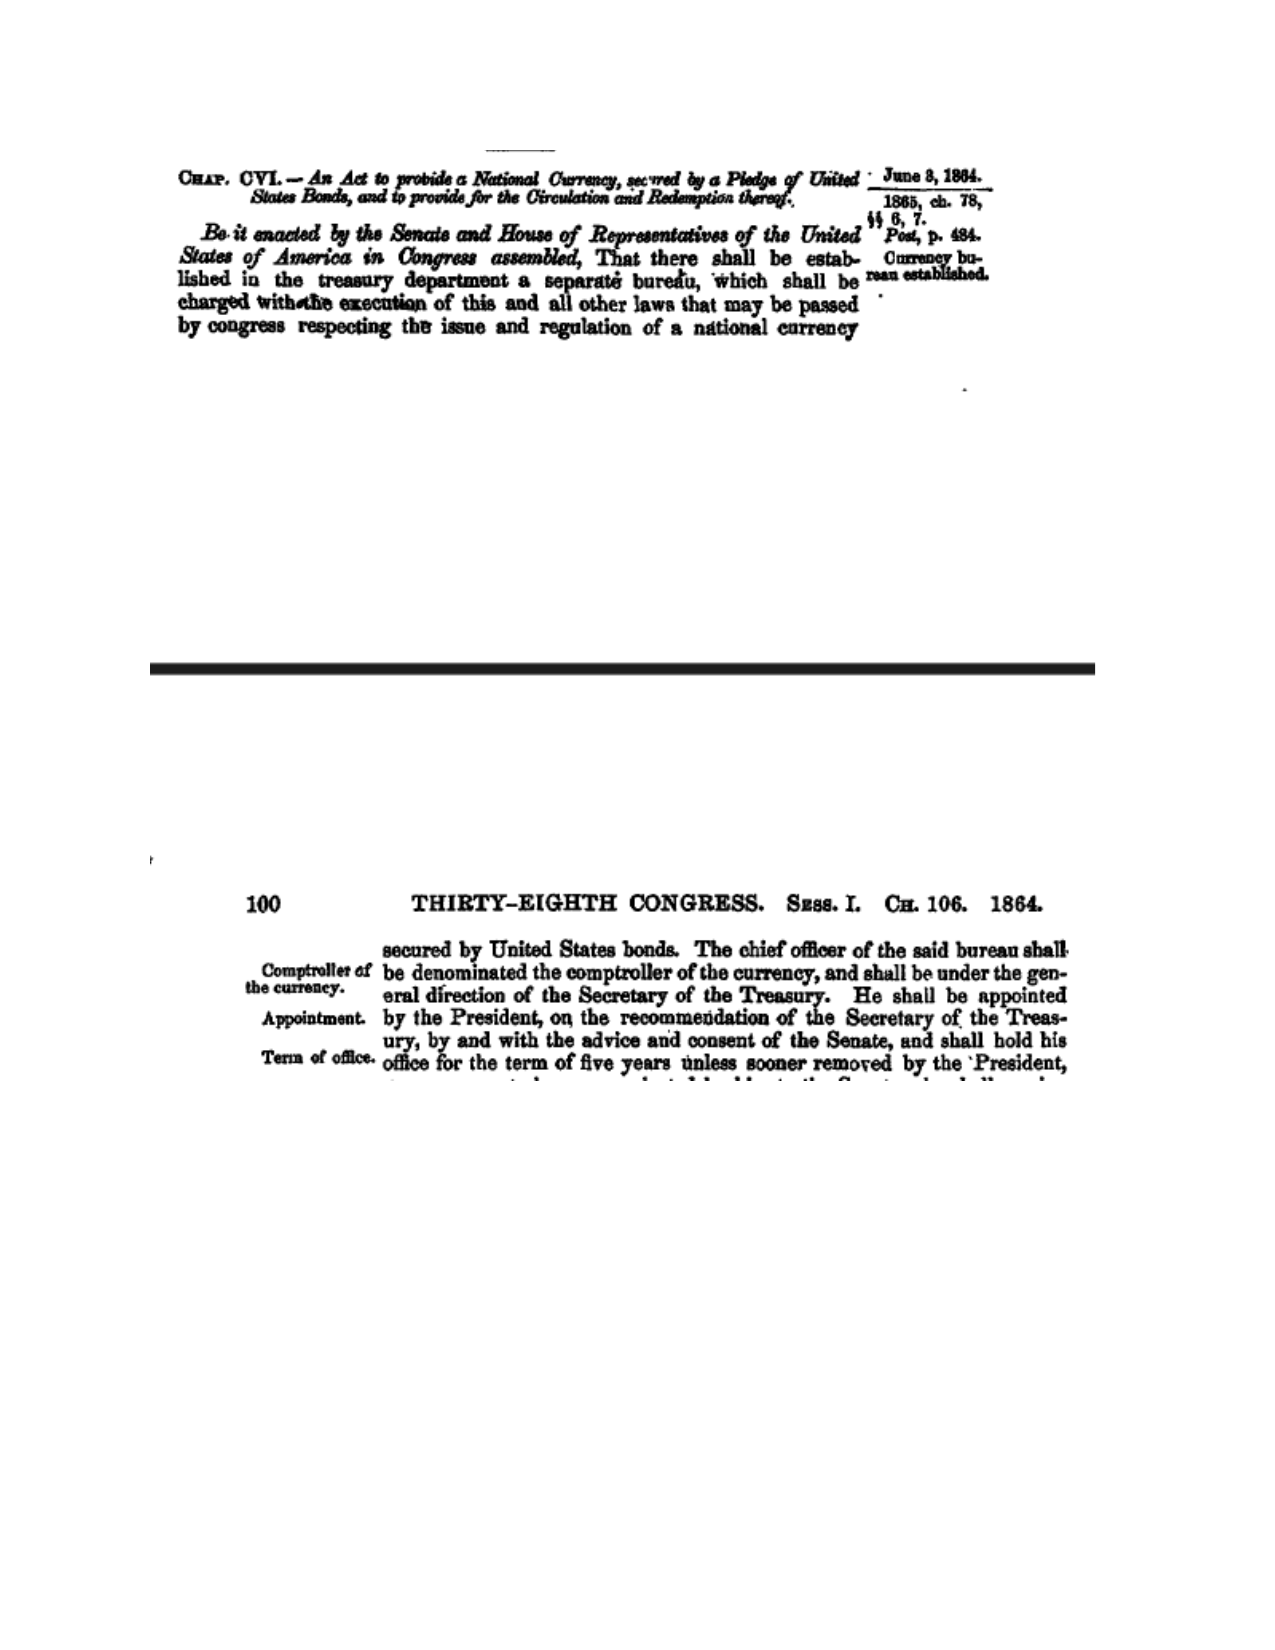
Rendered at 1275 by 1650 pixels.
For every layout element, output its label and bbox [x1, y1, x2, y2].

picture [150, 150, 1096, 1081]
